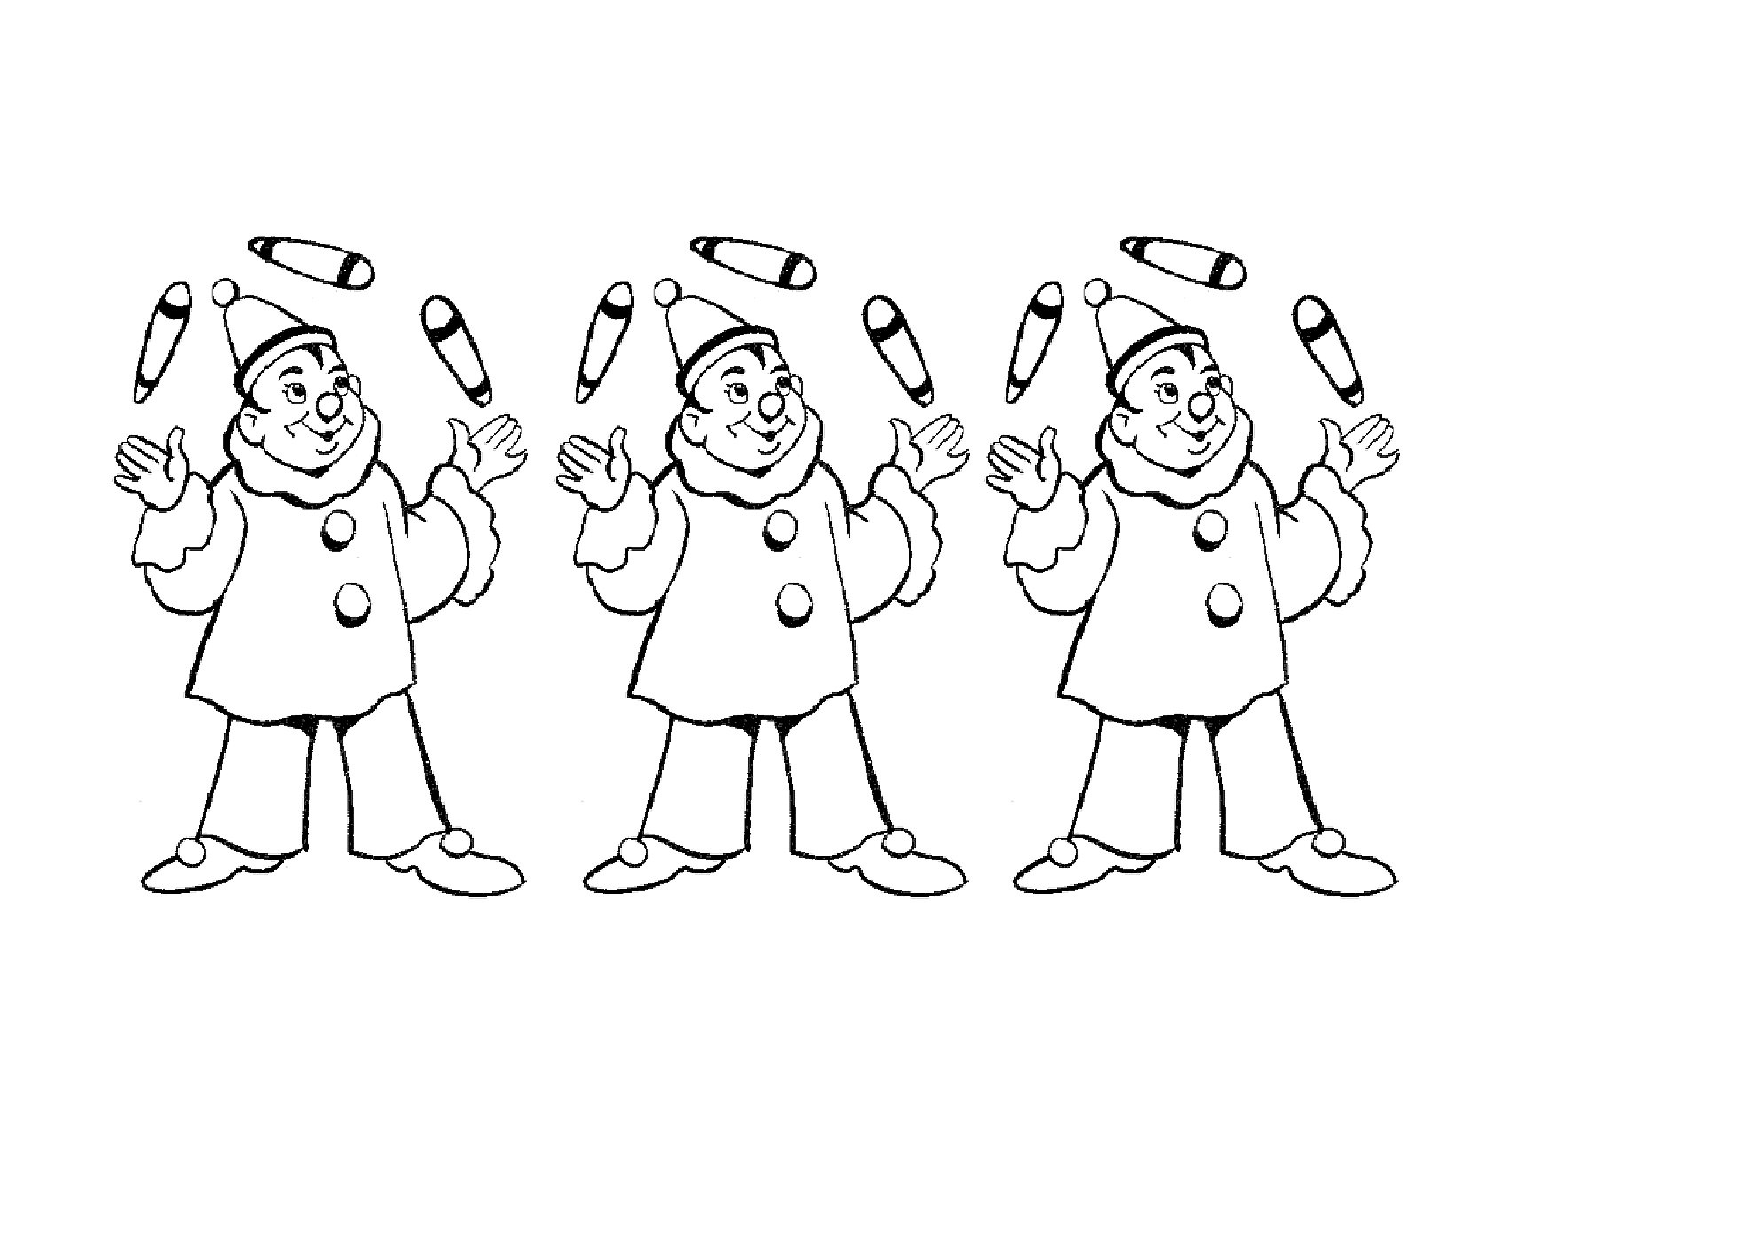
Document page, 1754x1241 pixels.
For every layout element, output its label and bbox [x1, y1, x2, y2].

picture [104, 201, 534, 910]
picture [546, 201, 1406, 910]
